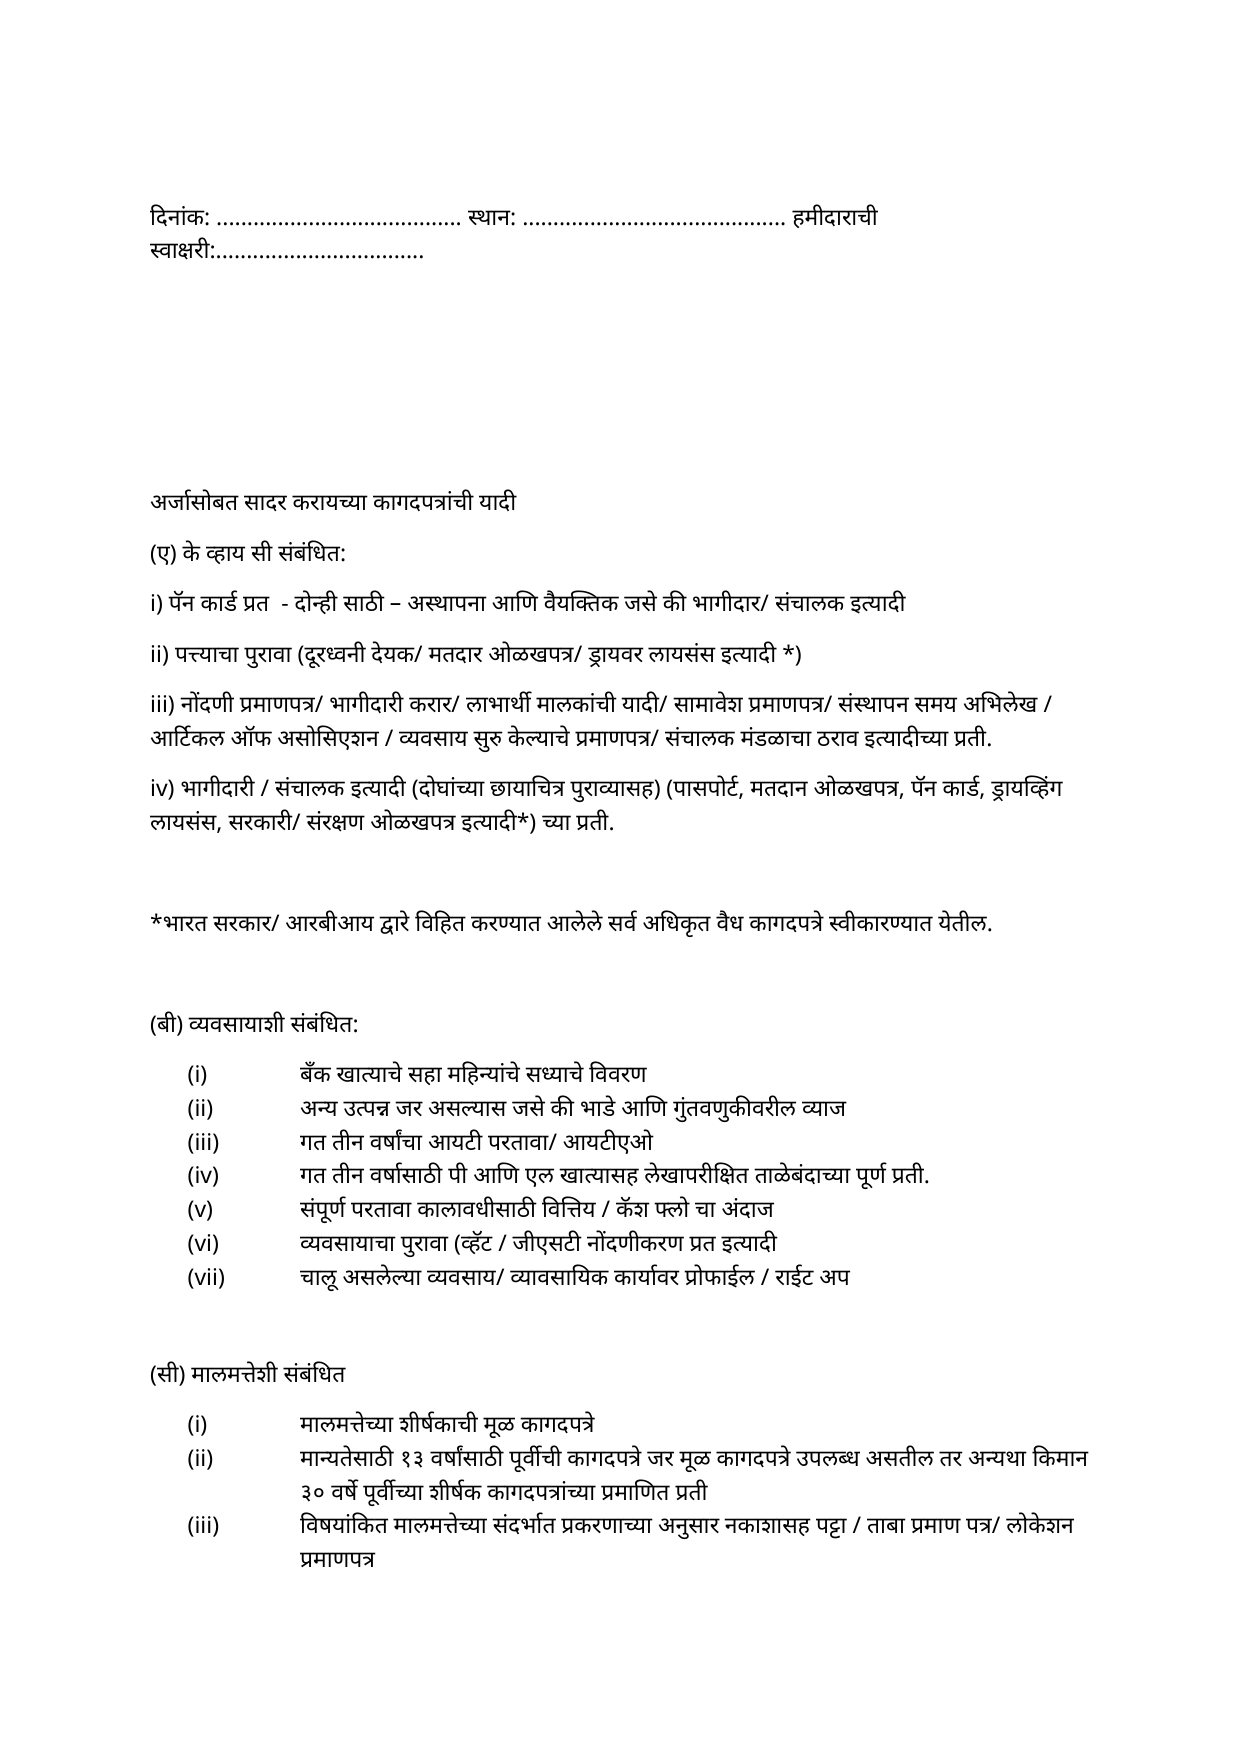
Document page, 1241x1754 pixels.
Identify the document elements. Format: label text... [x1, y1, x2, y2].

text (सी) मालमत्तेशी संबंधित [150, 1358, 1090, 1389]
text iv) भागीदारी / संचालक इत्यादी (दोघांच्या छायाचित्र पुराव्यासह) (पासपोर्ट, मतदान ओळखपत्र, पॅन कार्ड, ड्रायव्हिंग लायसंस, सरकारी/ संरक्षण ओळखपत्र इत्यादी*) च्या प्रती. [150, 772, 1090, 837]
list बँक खात्याचे सहा महिन्यांचे सध्याचे विवरण [187, 1058, 1090, 1089]
text i) पॅन कार्ड प्रत - दोन्ही साठी – अस्थापना आणि वैयक्तिक जसे की भागीदार/ संचालक इत्यादी [150, 587, 1090, 618]
list मान्यतेसाठी १३ वर्षांसाठी पूर्वीची कागदपत्रे जर मूळ कागदपत्रे उपलब्ध असतील तर अन्यथा किमान ३० वर्षे पूर्वीच्या शीर्षक कागदपत्रांच्या प्रमाणित प्रती [187, 1442, 1090, 1507]
text iii) नोंदणी प्रमाणपत्र/ भागीदारी करार/ लाभार्थी मालकांची यादी/ सामावेश प्रमाणपत्र/ संस्थापन समय अभिलेख / आर्टिकल ऑफ असोसिएशन / व्यवसाय सुरु केल्याचे प्रमाणपत्र/ संचालक मंडळाचा ठराव इत्यादीच्या प्रती. [150, 688, 1090, 753]
list अन्य उत्पन्न जर असल्यास जसे की भाडे आणि गुंतवणुकीवरील व्याज [187, 1092, 1090, 1123]
list गत तीन वर्षांचा आयटी परतावा/ आयटीएओ [187, 1125, 1090, 1157]
text ii) पत्त्याचा पुरावा (दूरध्वनी देयक/ मतदार ओळखपत्र/ ड्रायवर लायसंस इत्यादी *) [150, 637, 1090, 669]
list चालू असलेल्या व्यवसाय/ व्यावसायिक कार्यावर प्रोफाईल / राईट अप [187, 1260, 1090, 1292]
text *भारत सरकार/ आरबीआय द्वारे विहित करण्यात आलेले सर्व अधिकृत वैध कागदपत्रे स्वीकारण्यात येतील. [150, 907, 1090, 938]
list विषयांकित मालमत्तेच्या संदर्भात प्रकरणाच्या अनुसार नकाशासह पट्टा / ताबा प्रमाण पत्र/ लोकेशन प्रमाणपत्र [187, 1509, 1090, 1574]
text दिनांक: ........................................ स्थान: ........................................... हमीदाराची स्वाक्षरी:.................................. [150, 200, 1090, 265]
text (बी) व्यवसायाशी संबंधित: [150, 1007, 1090, 1039]
list संपूर्ण परतावा कालावधीसाठी वित्तिय / कॅश फ्लो चा अंदाज [187, 1193, 1090, 1224]
text (ए) के व्हाय सी संबंधित: [150, 537, 1090, 568]
list मालमत्तेच्या शीर्षकाची मूळ कागदपत्रे [187, 1408, 1090, 1439]
list व्यवसायाचा पुरावा (व्हॅट / जीएसटी नोंदणीकरण प्रत इत्यादी [187, 1227, 1090, 1258]
list गत तीन वर्षासाठी पी आणि एल खात्यासह लेखापरीक्षित ताळेबंदाच्या पूर्ण प्रती. [187, 1159, 1090, 1190]
text अर्जासोबत सादर करायच्या कागदपत्रांची यादी [150, 486, 1090, 517]
